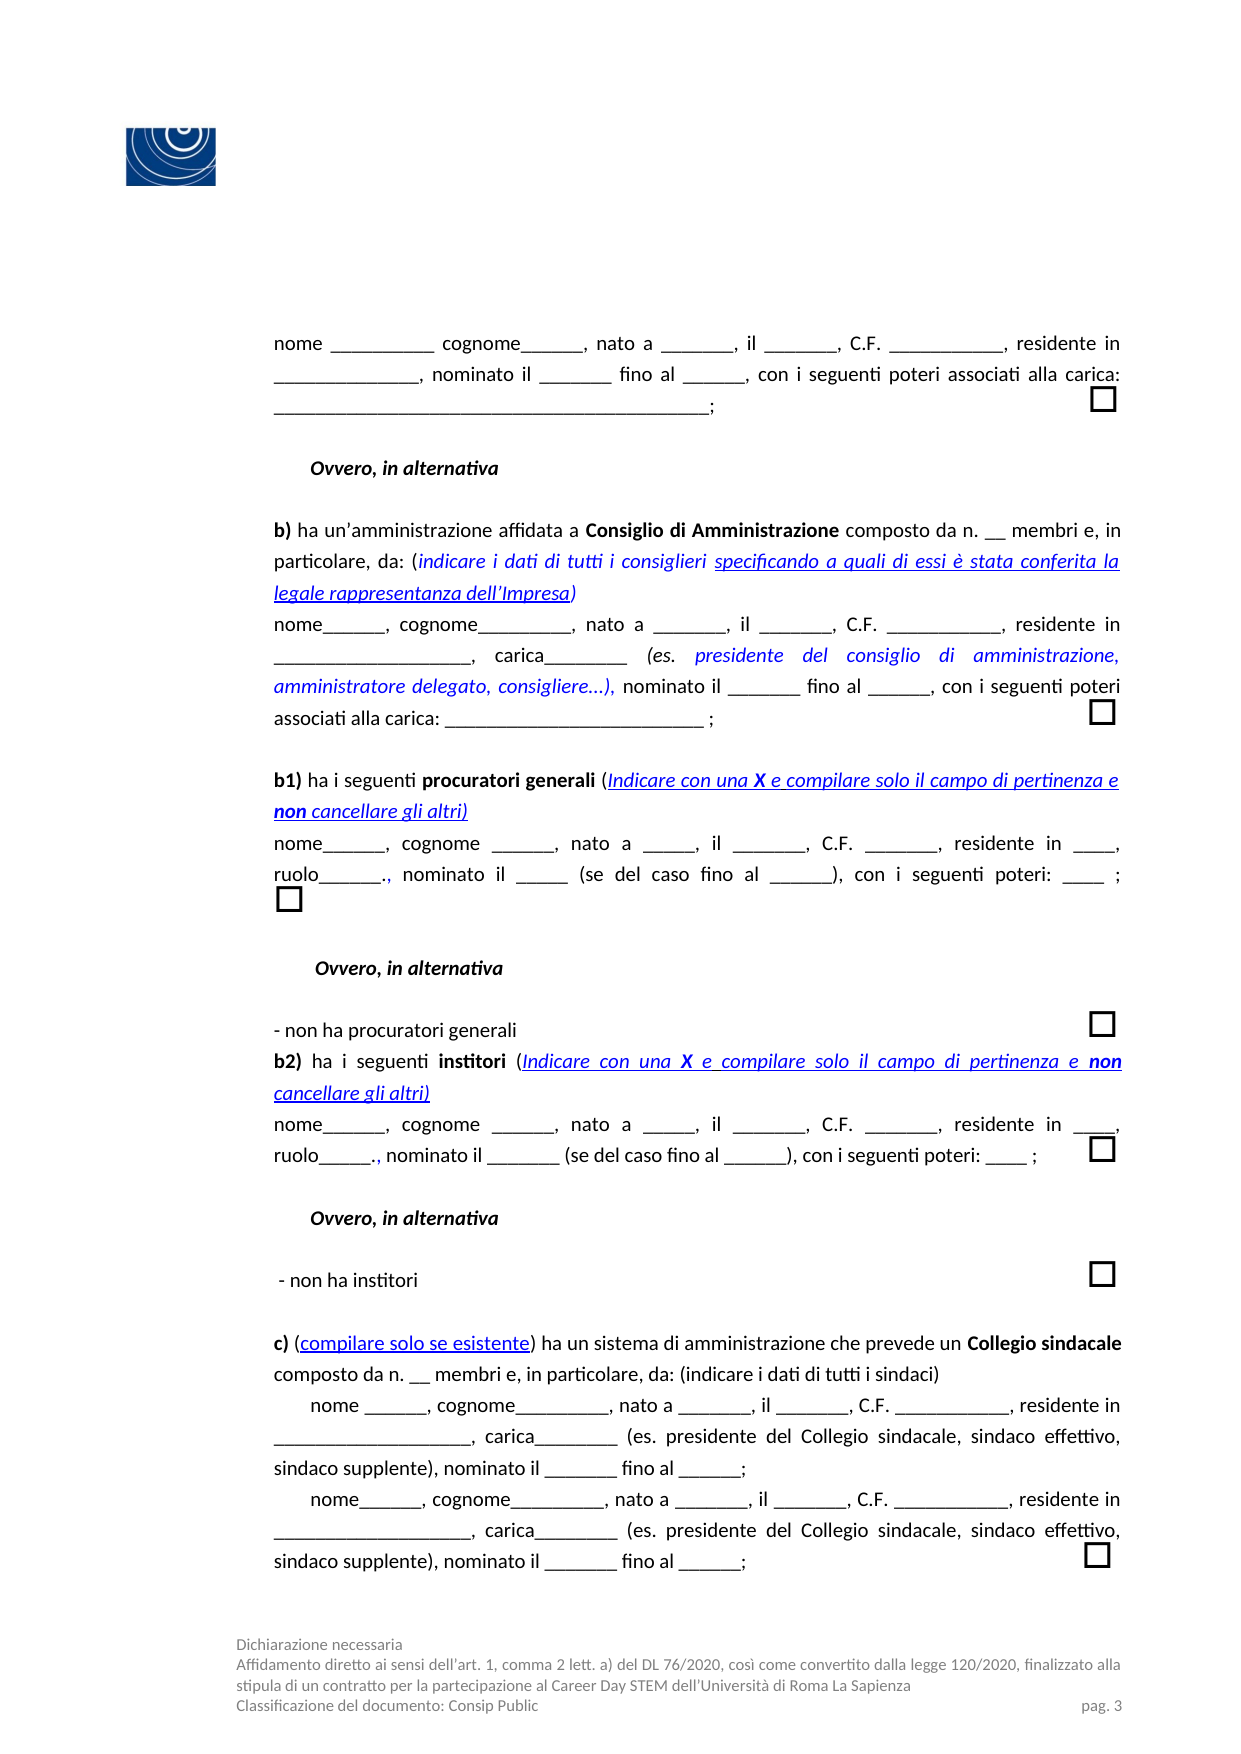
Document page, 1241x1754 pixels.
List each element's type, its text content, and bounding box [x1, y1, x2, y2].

text nome______, cognome ______, nato a _____, il _______, C.F. _______, residente in ____, ruolo______., nominato il _____ (se del caso fino al ______), con i seguenti poteri: ____ ; □ [274, 825, 1122, 919]
text - non ha institori □ [274, 1262, 1122, 1294]
list Ovvero, in alternativa [310, 950, 1122, 981]
text Ovvero, in alternativa [310, 1200, 1122, 1231]
list nome______, cognome_________, nato a _______, il _______, C.F. ___________, residente in ___________________, carica________ (es. presidente del consiglio di amministrazione, amministratore delegato, consigliere...), nominato il _______ fino al ______, con i seguenti poteri associati alla carica: _________________________ ; □ [274, 606, 1122, 731]
list nome ______, cognome_________, nato a _______, il _______, C.F. ___________, residente in ___________________, carica________ (es. presidente del Collegio sindacale, sindaco effettivo, sindaco supplente), nominato il _______ fino al ______; [274, 1387, 1122, 1481]
picture [0, 0, 216, 185]
list c) (compilare solo se esistente) ha un sistema di amministrazione che prevede un Collegio sindacale composto da n. __ membri e, in particolare, da: (indicare i dati di tutti i sindaci) [274, 1325, 1122, 1387]
list Ovvero, in alternativa [310, 450, 1122, 481]
text nome______, cognome ______, nato a _____, il _______, C.F. _______, residente in ____, ruolo_____., nominato il _______ (se del caso fino al ______), con i seguenti poteri: ____ ; □ [274, 1106, 1122, 1169]
list nome______, cognome_________, nato a _______, il _______, C.F. ___________, residente in ___________________, carica________ (es. presidente del Collegio sindacale, sindaco effettivo, sindaco supplente), nominato il _______ fino al ______; □ [274, 1481, 1122, 1575]
text b2) ha i seguenti institori (Indicare con una X e compilare solo il campo di pertinenza e non cancellare gli altri) [274, 1044, 1122, 1106]
list b) ha un’amministrazione affidata a Consiglio di Amministrazione composto da n. __ membri e, in particolare, da: (indicare i dati di tutti i consiglieri specificando a quali di essi è stata conferita la legale rappresentanza dell’Impresa) [274, 512, 1122, 606]
text b1) ha i seguenti procuratori generali (Indicare con una X e compilare solo il campo di pertinenza e non cancellare gli altri) [274, 762, 1122, 825]
text - non ha procuratori generali □ [274, 1012, 1122, 1044]
list nome __________ cognome______, nato a _______, il _______, C.F. ___________, residente in ______________, nominato il _______ fino al ______, con i seguenti poteri associati alla carica: __________________________________________; □ [274, 325, 1122, 419]
